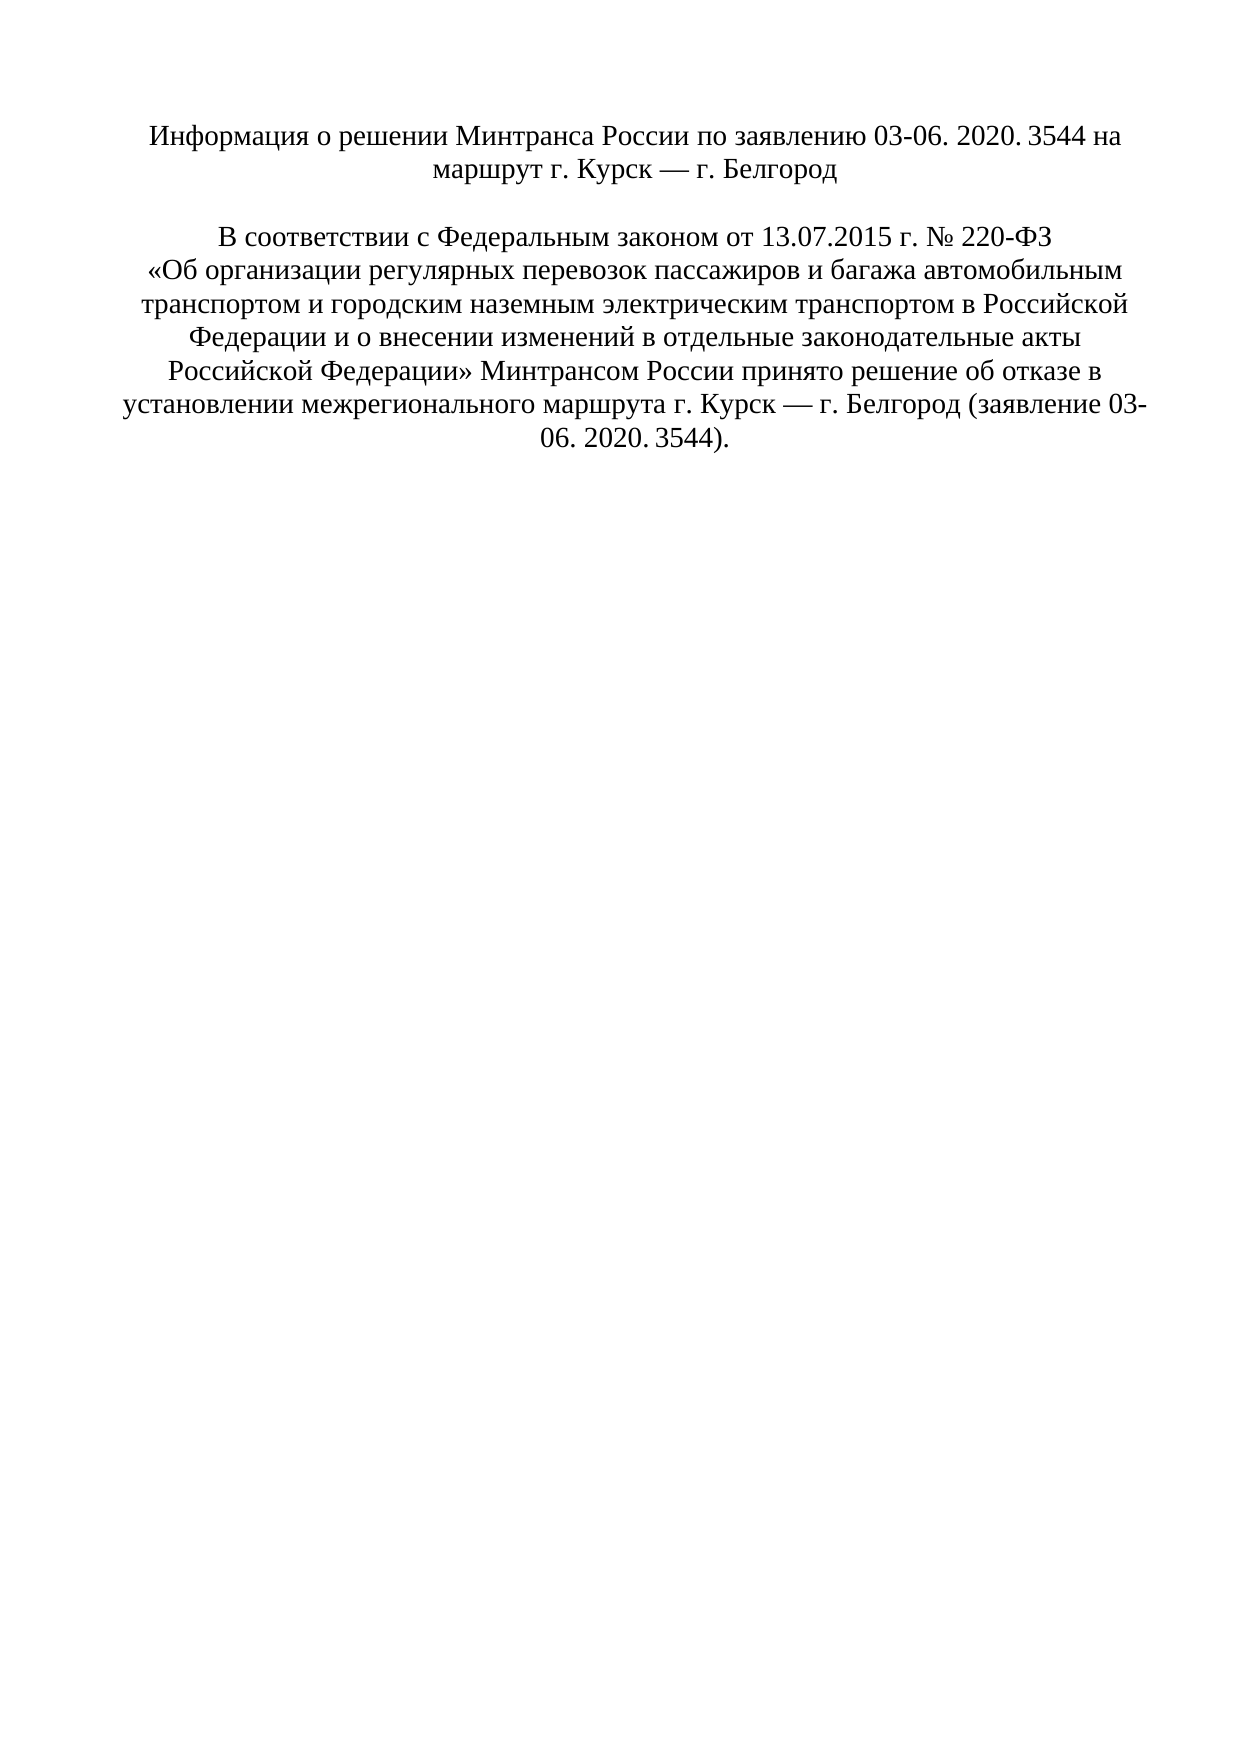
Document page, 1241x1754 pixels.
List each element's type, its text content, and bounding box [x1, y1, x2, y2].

text В соответствии с Федеральным законом от 13.07.2015 г. № 220-ФЗ «Об организации регулярных перевозок пассажиров и багажа автомобильным транспортом и городским наземным электрическим транспортом в Российской Федерации и о внесении изменений в отдельные законодательные акты Российской Федерации» Минтрансом России принято решение об отказе в установлении межрегионального маршрута г. Курск — г. Белгород (заявление 03-06. 2020. 3544). [118, 219, 1152, 453]
text Информация о решении Минтранса России по заявлению 03-06. 2020. 3544 на маршрут г. Курск — г. Белгород [118, 118, 1152, 185]
